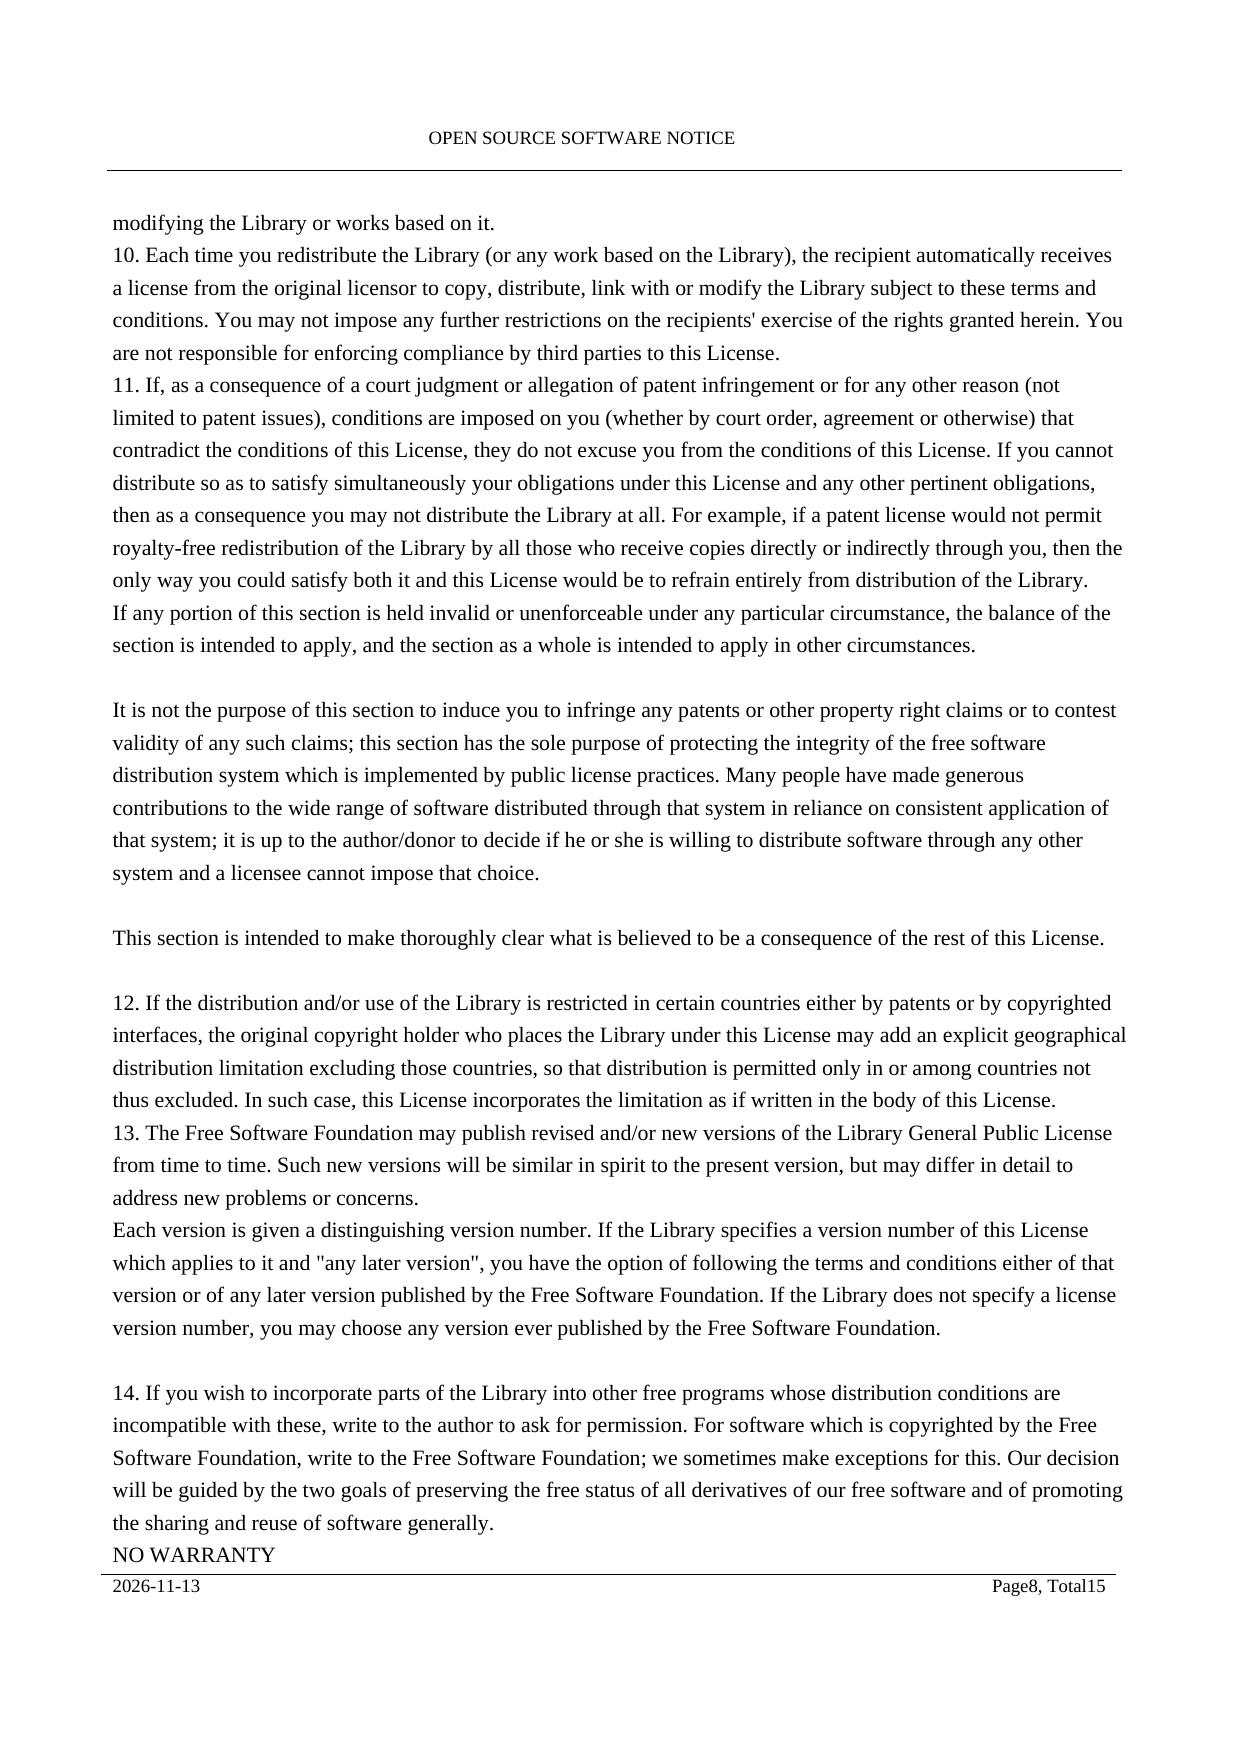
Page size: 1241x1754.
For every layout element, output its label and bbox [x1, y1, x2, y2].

text [112, 206, 1128, 1571]
